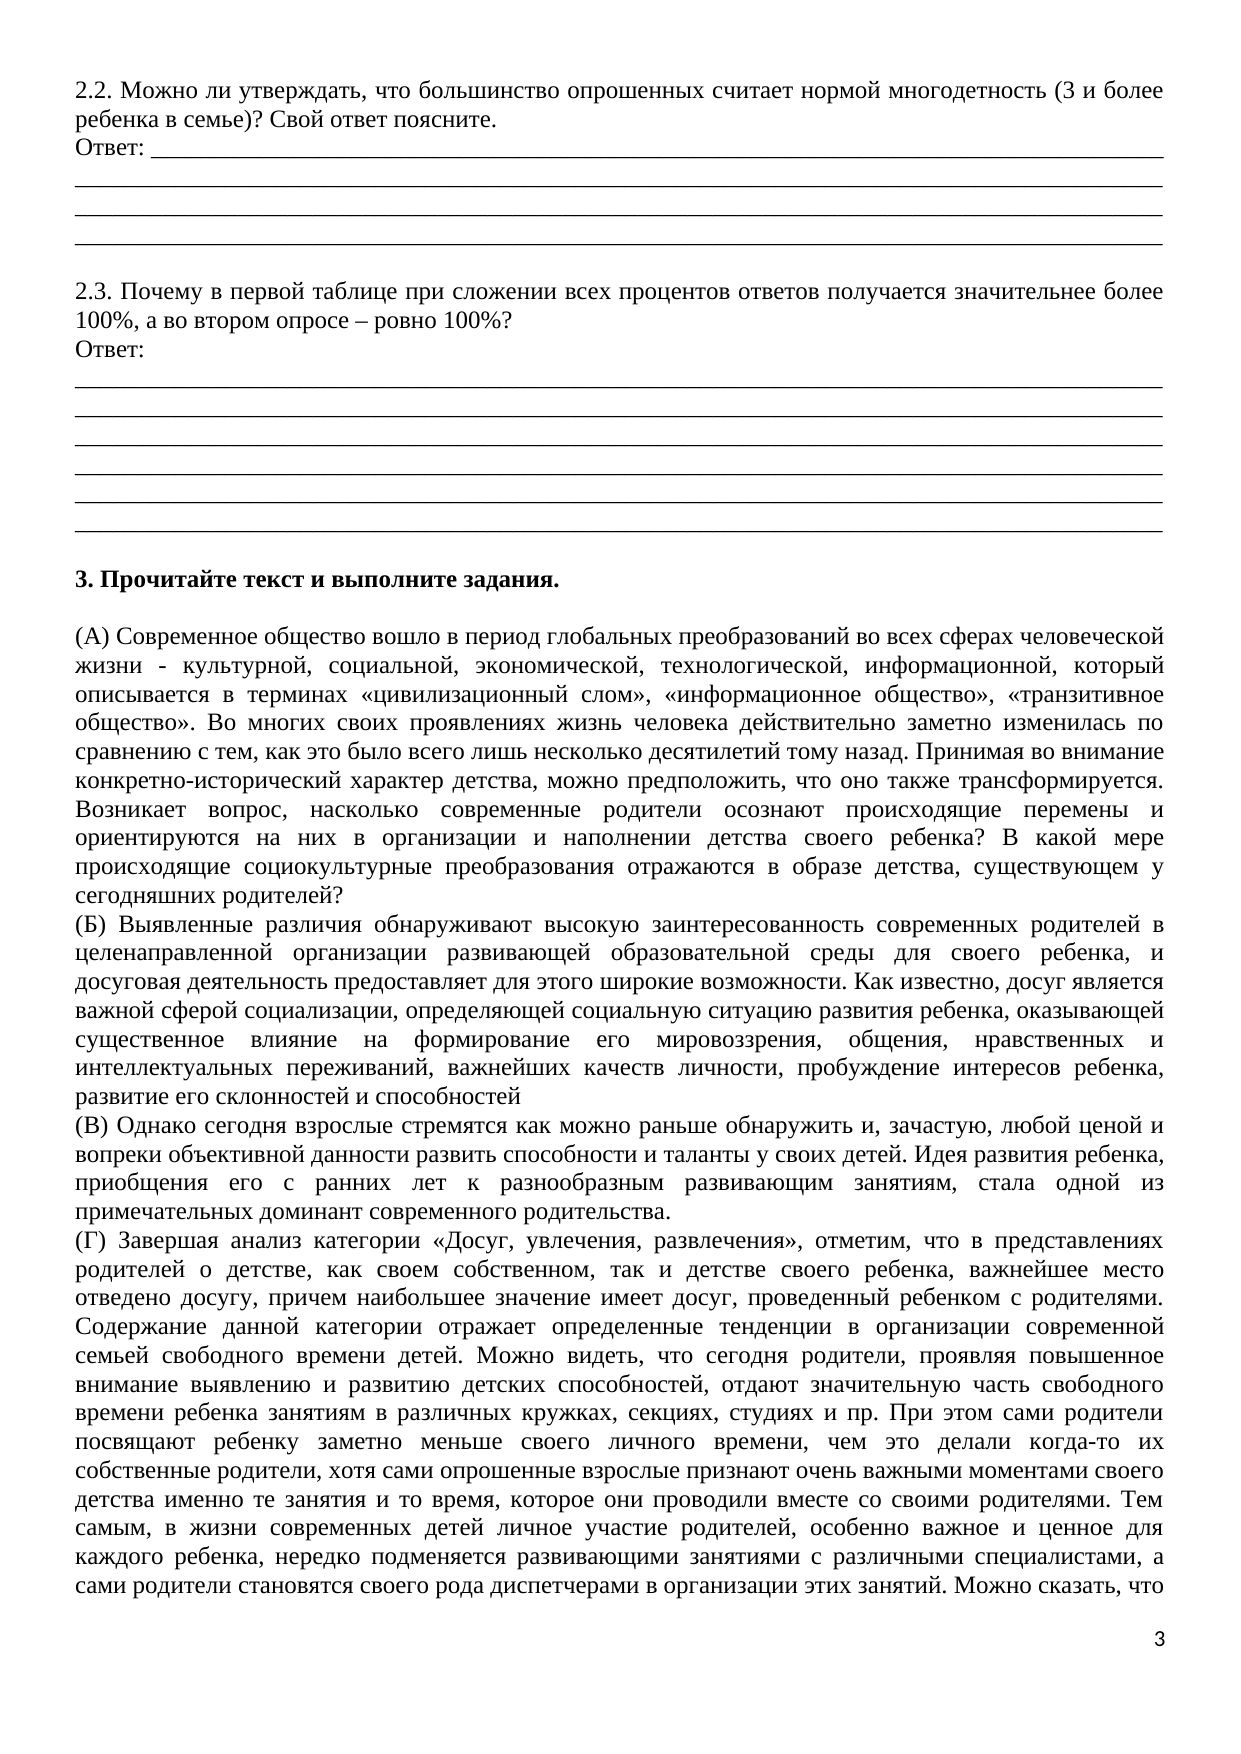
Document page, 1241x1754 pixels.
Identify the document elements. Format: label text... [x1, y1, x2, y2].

text _______________________________________________________________________________________ [75, 219, 1165, 247]
text (В) Однако сегодня взрослые стремятся как можно раньше обнаружить и, зачастую, любой ценой и вопреки объективной данности развить способности и таланты у своих детей. Идея развития ребенка, приобщения его с ранних лет к разнообразным развивающим занятиям, стала одной из примечательных доминант современного родительства. [75, 1110, 1165, 1225]
text _______________________________________________________________________________________ [75, 190, 1165, 219]
text 3. Прочитайте текст и выполните задания. [75, 564, 1165, 592]
text (Б) Выявленные различия обнаруживают высокую заинтересованность современных родителей в целенаправленной организации развивающей образовательной среды для своего ребенка, и досуговая деятельность предоставляет для этого широкие возможности. Как известно, досуг является важной сферой социализации, определяющей социальную ситуацию развития ребенка, оказывающей существенное влияние на формирование его мировоззрения, общения, нравственных и интеллектуальных переживаний, важнейших качеств личности, пробуждение интересов ребенка, развитие его склонностей и способностей [75, 909, 1165, 1110]
text 2.2. Можно ли утверждать, что большинство опрошенных считает нормой многодетность (3 и более ребенка в семье)? Свой ответ поясните. [75, 75, 1165, 132]
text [75, 132, 1165, 161]
text (А) Современное общество вошло в период глобальных преобразований во всех сферах человеческой жизни - культурной, социальной, экономической, технологической, информационной, который описывается в терминах «цивилизационный слом», «информационное общество», «транзитивное общество». Во многих своих проявлениях жизнь человека действительно заметно изменилась по сравнению с тем, как это было всего лишь несколько десятилетий тому назад. Принимая во внимание конкретно-исторический характер детства, можно предположить, что оно также трансформируется. Возникает вопрос, насколько современные родители осознают происходящие перемены и ориентируются на них в организации и наполнении детства своего ребенка? В какой мере происходящие социокультурные преобразования отражаются в образе детства, существующем у сегодняшних родителей? [75, 621, 1165, 909]
text Ответ: __________________________________________________________________________________________________________________________________________________________________________________________________________________________________________________________________________________________________________________________________________________________________________________________________________________________________________________________________________________________________________________________________________ [75, 334, 1165, 535]
text 2.3. Почему в первой таблице при сложении всех процентов ответов получается значительнее более 100%, а во втором опросе – ровно 100%? [75, 276, 1165, 334]
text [75, 161, 1165, 190]
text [75, 1225, 1165, 1599]
